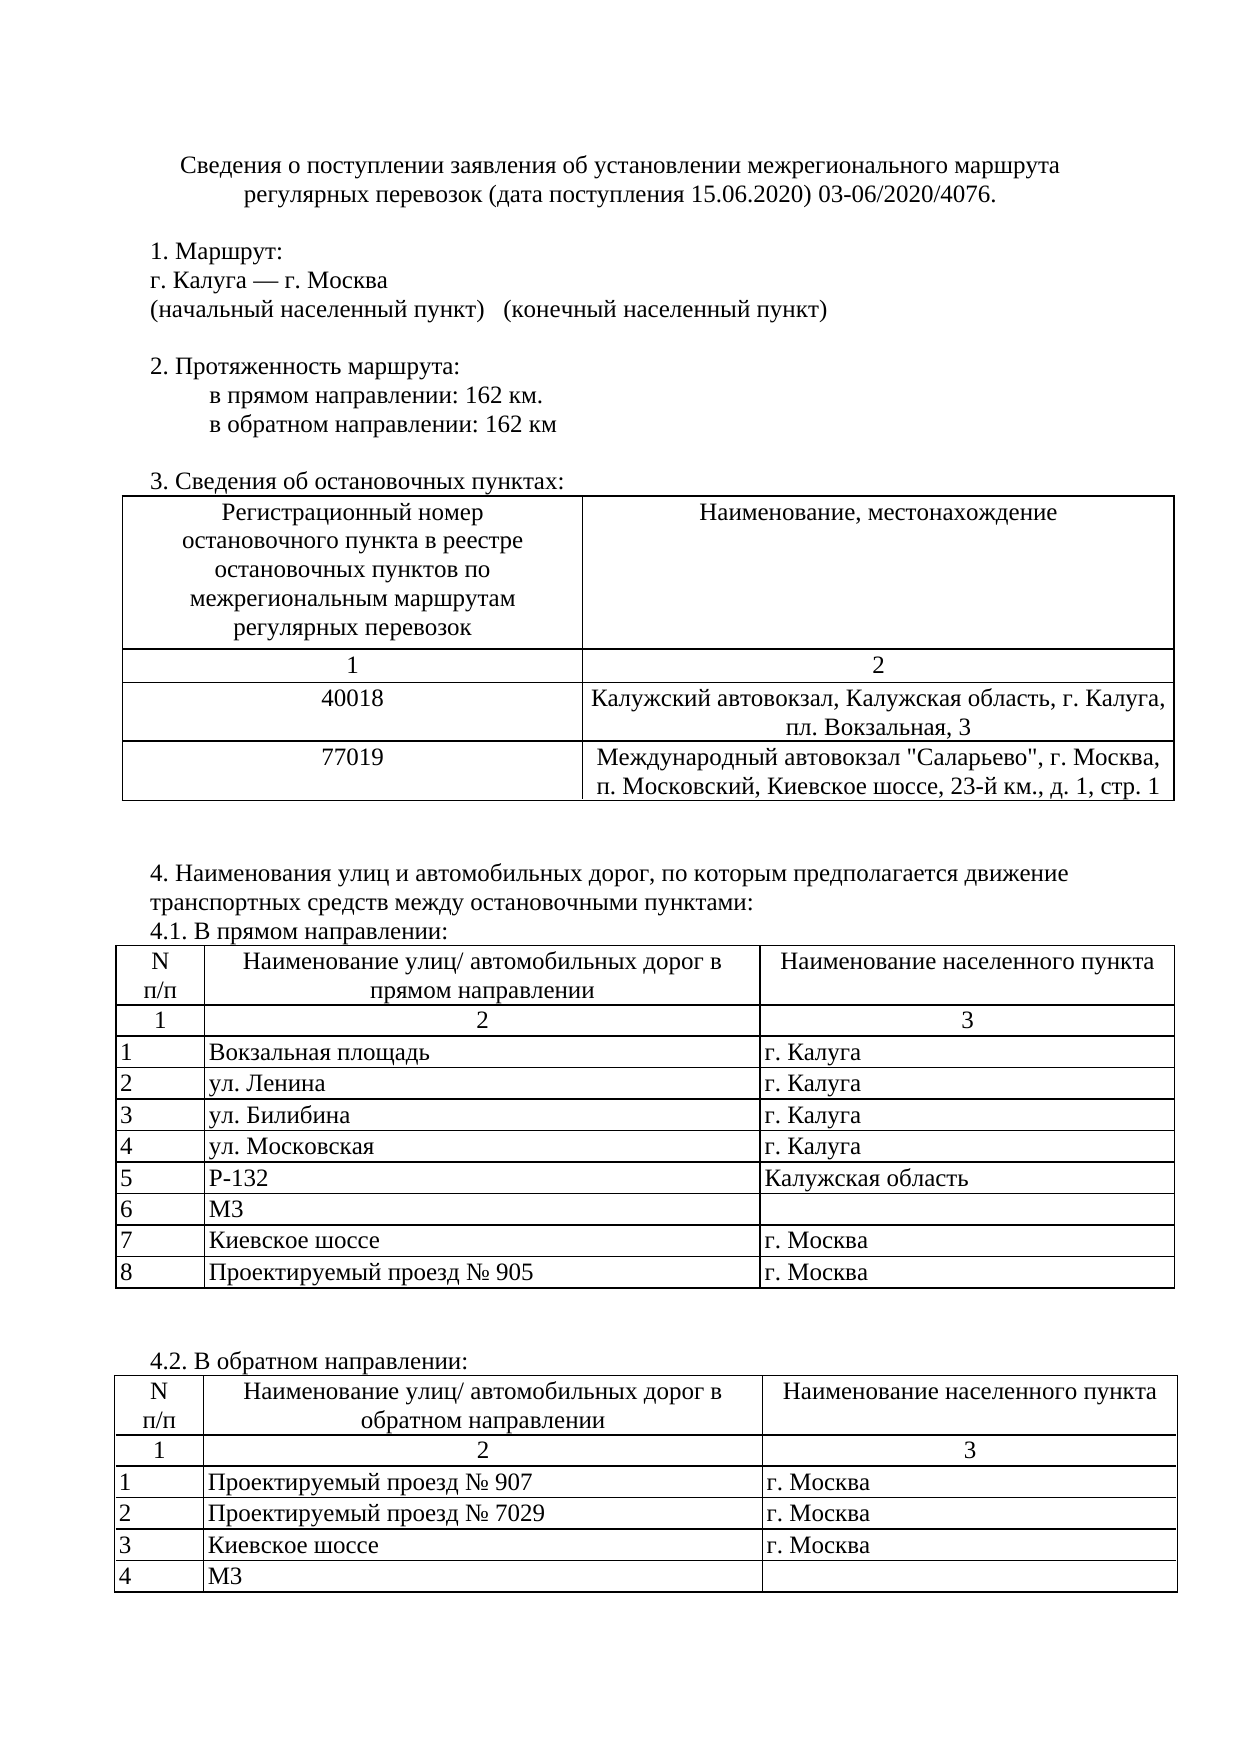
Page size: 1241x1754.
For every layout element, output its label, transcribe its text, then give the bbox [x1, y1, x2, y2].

table_cell г. Москва [763, 1497, 1177, 1528]
table_cell Международный автовокзал "Саларьево", г. Москва, п. Московский, Киевское шоссе, 23-й км., д. 1, стр. 1 [583, 742, 1173, 799]
table_cell г. Калуга [761, 1068, 1174, 1098]
table_cell г. Калуга [761, 1100, 1174, 1130]
table_cell ул. Билибина [205, 1100, 759, 1130]
table_cell М3 [204, 1561, 762, 1591]
text 2. Протяженность маршрута: [150, 351, 1090, 380]
text 4.1. В прямом направлении: [150, 916, 1090, 945]
table_cell 3 [115, 1529, 203, 1560]
table_cell 2 [115, 1498, 203, 1528]
table_header Наименование населенного пункта [763, 1376, 1177, 1434]
table_cell 1 [115, 1435, 203, 1465]
table_cell 3 [117, 1100, 204, 1130]
table_cell 40018 [123, 683, 582, 740]
table_cell 2 [204, 1436, 762, 1465]
table_cell 77019 [123, 742, 582, 799]
text 4. Наименования улиц и автомобильных дорог, по которым предполагается движение транспортных средств между остановочными пунктами: [150, 858, 1090, 916]
text (начальный населенный пункт) (конечный населенный пункт) [150, 294, 1090, 322]
table_cell 3 [763, 1434, 1177, 1465]
table_cell 4 [117, 1131, 204, 1161]
table_cell [761, 1194, 1174, 1224]
table_cell Проектируемый проезд № 907 [204, 1467, 762, 1497]
text в прямом направлении: 162 км. [150, 380, 1090, 409]
table_cell Р-132 [205, 1163, 759, 1193]
text Сведения о поступлении заявления об установлении межрегионального маршрута регулярных перевозок (дата поступления 15.06.2020) 03-06/2020/4076. [150, 150, 1090, 207]
text 3. Сведения об остановочных пунктах: [150, 466, 1090, 495]
table_cell 1 [115, 1466, 203, 1497]
table_header Наименование улиц/ автомобильных дорог в обратном направлении [204, 1376, 762, 1434]
table_cell 1 [117, 1006, 204, 1035]
table_cell [763, 1560, 1177, 1591]
table_header N п/п [117, 946, 204, 1004]
table_cell Проектируемый проезд № 905 [205, 1257, 759, 1287]
table_header N п/п [115, 1376, 203, 1434]
text 4.2. В обратном направлении: [150, 1346, 1090, 1375]
text 1. Маршрут: [150, 236, 1090, 265]
table_cell г. Москва [763, 1528, 1177, 1560]
table_cell ул. Московская [205, 1131, 759, 1161]
table_cell г. Калуга [761, 1131, 1174, 1161]
table_cell Калужский автовокзал, Калужская область, г. Калуга, пл. Вокзальная, 3 [583, 683, 1173, 740]
table_cell М3 [205, 1194, 759, 1224]
table_cell 5 [117, 1163, 204, 1193]
table_cell г. Москва [761, 1257, 1174, 1287]
table_header Регистрационный номер остановочного пункта в реестре остановочных пунктов по межрегиональным маршрутам регулярных перевозок [123, 497, 582, 648]
table_header Наименование населенного пункта [761, 946, 1174, 1004]
table_cell Киевское шоссе [204, 1530, 762, 1560]
table_cell 3 [761, 1006, 1174, 1035]
table_header Наименование улиц/ автомобильных дорог в прямом направлении [205, 946, 759, 1004]
table_cell 7 [117, 1226, 204, 1256]
table_cell 1 [117, 1037, 204, 1067]
table_cell ул. Ленина [205, 1068, 759, 1098]
table_cell г. Москва [761, 1226, 1174, 1256]
table_cell г. Москва [763, 1465, 1177, 1497]
table_cell 1 [123, 650, 582, 681]
table_cell г. Калуга [761, 1037, 1174, 1067]
table_cell Проектируемый проезд № 7029 [204, 1498, 762, 1528]
table_cell 2 [205, 1006, 759, 1035]
table_cell 4 [115, 1561, 203, 1591]
table_cell 2 [117, 1068, 204, 1098]
table_header Наименование, местонахождение [583, 497, 1173, 648]
table_cell Киевское шоссе [205, 1226, 759, 1256]
table_cell 2 [583, 650, 1173, 681]
table_cell Вокзальная площадь [205, 1037, 759, 1067]
text в обратном направлении: 162 км [150, 409, 1090, 437]
table_cell 8 [117, 1257, 204, 1287]
text г. Калуга — г. Москва [150, 265, 1090, 294]
table_cell 6 [117, 1194, 204, 1224]
table_cell Калужская область [761, 1163, 1174, 1193]
